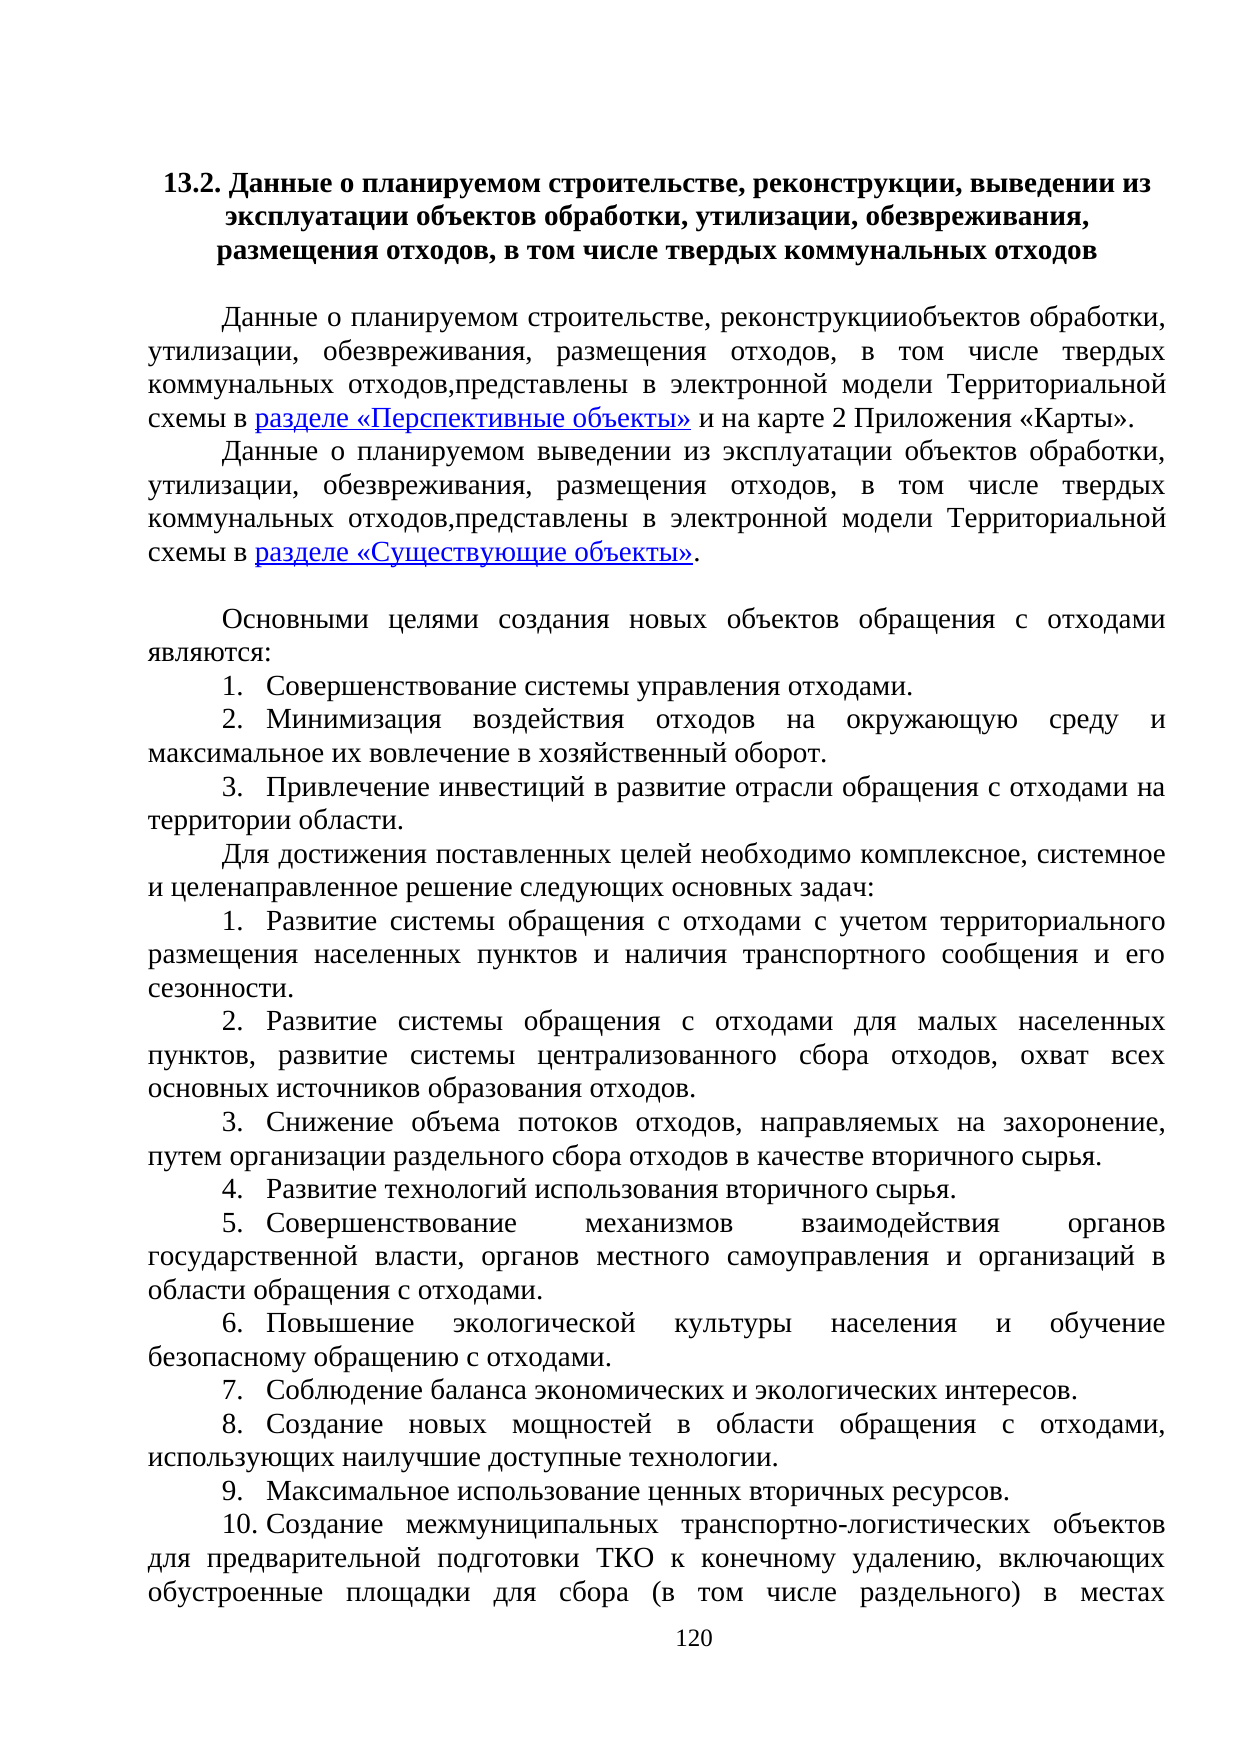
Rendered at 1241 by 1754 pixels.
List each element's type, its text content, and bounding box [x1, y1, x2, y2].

list Соблюдение баланса экономических и экологических интересов. [148, 1372, 1166, 1406]
list Создание новых мощностей в области обращения с отходами, использующих наилучшие доступные технологии. [148, 1406, 1166, 1473]
text Основными целями создания новых объектов обращения с отходами являются: [148, 601, 1166, 668]
text Для достижения поставленных целей необходимо комплексное, системное и целенаправленное решение следующих основных задач: [148, 836, 1166, 903]
list Повышение экологической культуры населения и обучение безопасному обращению с отходами. [148, 1305, 1166, 1372]
list Снижение объема потоков отходов, направляемых на захоронение, путем организации раздельного сбора отходов в качестве вторичного сырья. [148, 1104, 1166, 1171]
list Развитие технологий использования вторичного сырья. [148, 1171, 1166, 1205]
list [148, 1507, 1166, 1607]
list Совершенствование системы управления отходами. [148, 668, 1166, 702]
list Развитие системы обращения с отходами с учетом территориального размещения населенных пунктов и наличия транспортного сообщения и его сезонности. [148, 903, 1166, 1003]
list Максимальное использование ценных вторичных ресурсов. [148, 1473, 1166, 1507]
text Данные о планируемом строительстве, реконструкцииобъектов обработки, утилизации, обезвреживания, размещения отходов, в том числе твердых коммунальных отходов,представлены в электронной модели Территориальной схемы в разделе «Перспективные объекты» и на карте 2 Приложения «Карты». [148, 299, 1166, 433]
list Совершенствование механизмов взаимодействия органов государственной власти, органов местного самоуправления и организаций в области обращения с отходами. [148, 1205, 1166, 1305]
text 13.2. Данные о планируемом строительстве, реконструкции, выведении из эксплуатации объектов обработки, утилизации, обезвреживания, размещения отходов, в том числе твердых коммунальных отходов [148, 165, 1166, 266]
list Минимизация воздействия отходов на окружающую среду и максимальное их вовлечение в хозяйственный оборот. [148, 702, 1166, 769]
list Привлечение инвестиций в развитие отрасли обращения с отходами на территории области. [148, 769, 1166, 836]
list Развитие системы обращения с отходами для малых населенных пунктов, развитие системы централизованного сбора отходов, охват всех основных источников образования отходов. [148, 1003, 1166, 1104]
text Данные о планируемом выведении из эксплуатации объектов обработки, утилизации, обезвреживания, размещения отходов, в том числе твердых коммунальных отходов,представлены в электронной модели Территориальной схемы в разделе «Существующие объекты». [148, 433, 1166, 567]
